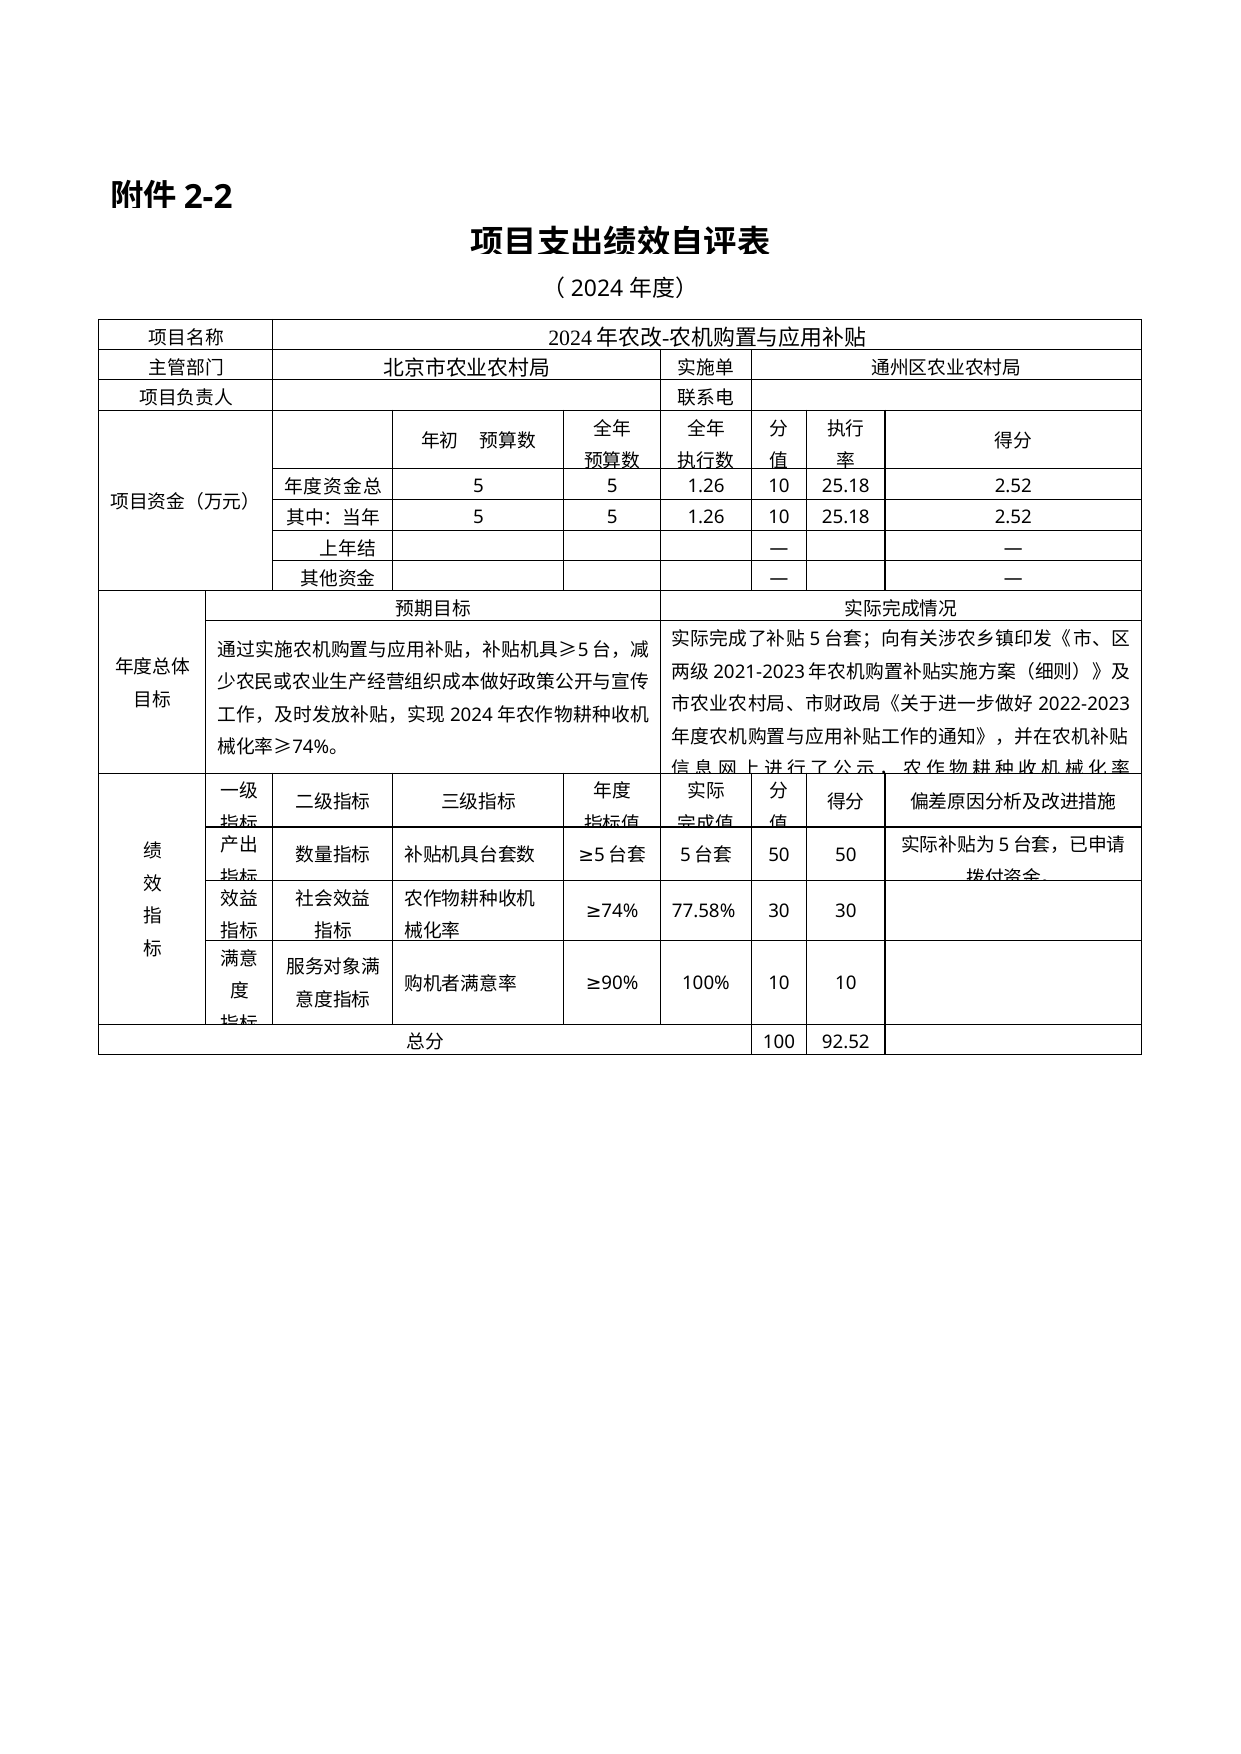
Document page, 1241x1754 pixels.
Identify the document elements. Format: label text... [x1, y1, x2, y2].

table_cell 项目负责人 [99, 380, 272, 409]
table_cell 联系电话 [661, 380, 751, 409]
table_cell 社会效益 指标 [273, 881, 392, 939]
table_cell ≥74% [564, 881, 660, 939]
table_cell 执行率 [807, 411, 884, 468]
table_cell 50 [807, 828, 884, 880]
table_cell 2.52 [886, 500, 1141, 530]
table_header 附件2-2 [99, 162, 1141, 208]
table_cell [807, 561, 884, 590]
table_cell 北京市农业农村局 [273, 350, 660, 379]
table_cell ≥5台套 [564, 828, 660, 880]
table_cell 分值 [752, 411, 806, 468]
table_cell 年度资金总额 [273, 469, 392, 499]
table_cell [564, 531, 660, 560]
table_cell 5台套 [661, 828, 751, 880]
table_cell 10 [752, 941, 806, 1023]
table_cell 分值 [752, 774, 806, 826]
table_cell 一级指标 [206, 774, 272, 826]
table_cell 30 [807, 881, 884, 939]
table_cell — [752, 531, 806, 560]
table_cell 30 [752, 881, 806, 939]
table_cell 项目名称 [99, 320, 272, 349]
table_cell 年度总体目标 [99, 591, 205, 772]
table_cell 1.26 [661, 500, 751, 530]
table_cell [273, 380, 660, 409]
table_cell 其他资金 [273, 561, 392, 590]
table_cell [752, 380, 1141, 409]
table_cell ≥90% [564, 941, 660, 1023]
table_cell 77.58% [661, 881, 751, 939]
table_cell 购机者满意率 [393, 941, 563, 1023]
table_cell 项目资金（万元） [99, 411, 272, 590]
table_cell 5 [393, 500, 563, 530]
table_cell 实际完成情况 [661, 591, 1141, 620]
table_cell 50 [752, 828, 806, 880]
table_cell 10 [807, 941, 884, 1023]
table_cell 实际补贴为5台套，已申请拨付资金。 [886, 828, 1141, 880]
table_cell 效益指标 [206, 881, 272, 939]
table_cell [886, 1025, 1141, 1054]
table_cell 通州区农业农村局 [752, 350, 1141, 379]
table_cell [886, 881, 1141, 939]
table_cell 满意度 指标 [206, 941, 272, 1023]
table_cell 二级指标 [273, 774, 392, 826]
table_cell [393, 561, 563, 590]
table_cell 偏差原因分析及改进措施 [886, 774, 1141, 826]
table_cell 1.26 [661, 469, 751, 499]
table_cell [807, 531, 884, 560]
table_cell 2024年农改-农机购置与应用补贴 [273, 320, 1141, 349]
table_cell 预期目标 [206, 591, 660, 620]
table_cell 5 [564, 500, 660, 530]
table_cell — [752, 561, 806, 590]
table_cell 产出指标 [206, 828, 272, 880]
table_cell 实施单位 [661, 350, 751, 379]
table_cell 100 [752, 1025, 806, 1054]
table_cell 主管部门 [99, 350, 272, 379]
table_cell [661, 531, 751, 560]
table_cell 2.52 [886, 469, 1141, 499]
table_cell 25.18% [807, 500, 884, 530]
table_cell 全年 预算数 [564, 411, 660, 468]
table_cell 得分 [886, 411, 1141, 468]
table_cell 25.18% [807, 469, 884, 499]
table_cell 年度 指标值 [564, 774, 660, 826]
table_cell 92.52 [807, 1025, 884, 1054]
table_cell （ 2024 年度） [99, 254, 1141, 319]
table_cell 实际完成了补贴5台套；向有关涉农乡镇印发《市、区两级2021-2023年农机购置补贴实施方案（细则）》及市农业农村局、市财政局《关于进一步做好2022-2023年度农机购置与应用补贴工作的通知》，并在农机补贴信息网上进行了公示，农作物耕种收机械化率77.58%；购机者满意率100%。 [661, 621, 1141, 772]
table_cell 绩 效 指 标 [99, 774, 205, 1023]
table_cell [273, 411, 392, 468]
table_cell — [886, 561, 1141, 590]
table_cell [564, 561, 660, 590]
table_cell 其中：当年财政拨款 [273, 500, 392, 530]
table_cell 全年 执行数 [661, 411, 751, 468]
table_cell 三级指标 [393, 774, 563, 826]
table_cell 5 [564, 469, 660, 499]
table_cell 服务对象满意度指标 [273, 941, 392, 1023]
table_cell 项目支出绩效自评表 [99, 208, 1141, 254]
table_cell 5 [393, 469, 563, 499]
table_cell — [886, 531, 1141, 560]
table_cell 10 [752, 469, 806, 499]
table_cell 100% [661, 941, 751, 1023]
table_cell 农作物耕种收机械化率 [393, 881, 563, 939]
table_cell 10 [752, 500, 806, 530]
table_cell 补贴机具台套数 [393, 828, 563, 880]
table_cell 上年结转资金 [273, 531, 392, 560]
table_cell 总分 [99, 1025, 751, 1054]
table_cell 数量指标 [273, 828, 392, 880]
table_cell [393, 531, 563, 560]
table_cell 实际 完成值 [661, 774, 751, 826]
table_cell [886, 941, 1141, 1023]
table_cell 通过实施农机购置与应用补贴，补贴机具≥5台，减少农民或农业生产经营组织成本做好政策公开与宣传工作，及时发放补贴，实现2024年农作物耕种收机械化率≥74%。 [206, 621, 660, 772]
table_cell [661, 561, 751, 590]
table_cell 得分 [807, 774, 884, 826]
table_cell 年初 预算数 [393, 411, 563, 468]
